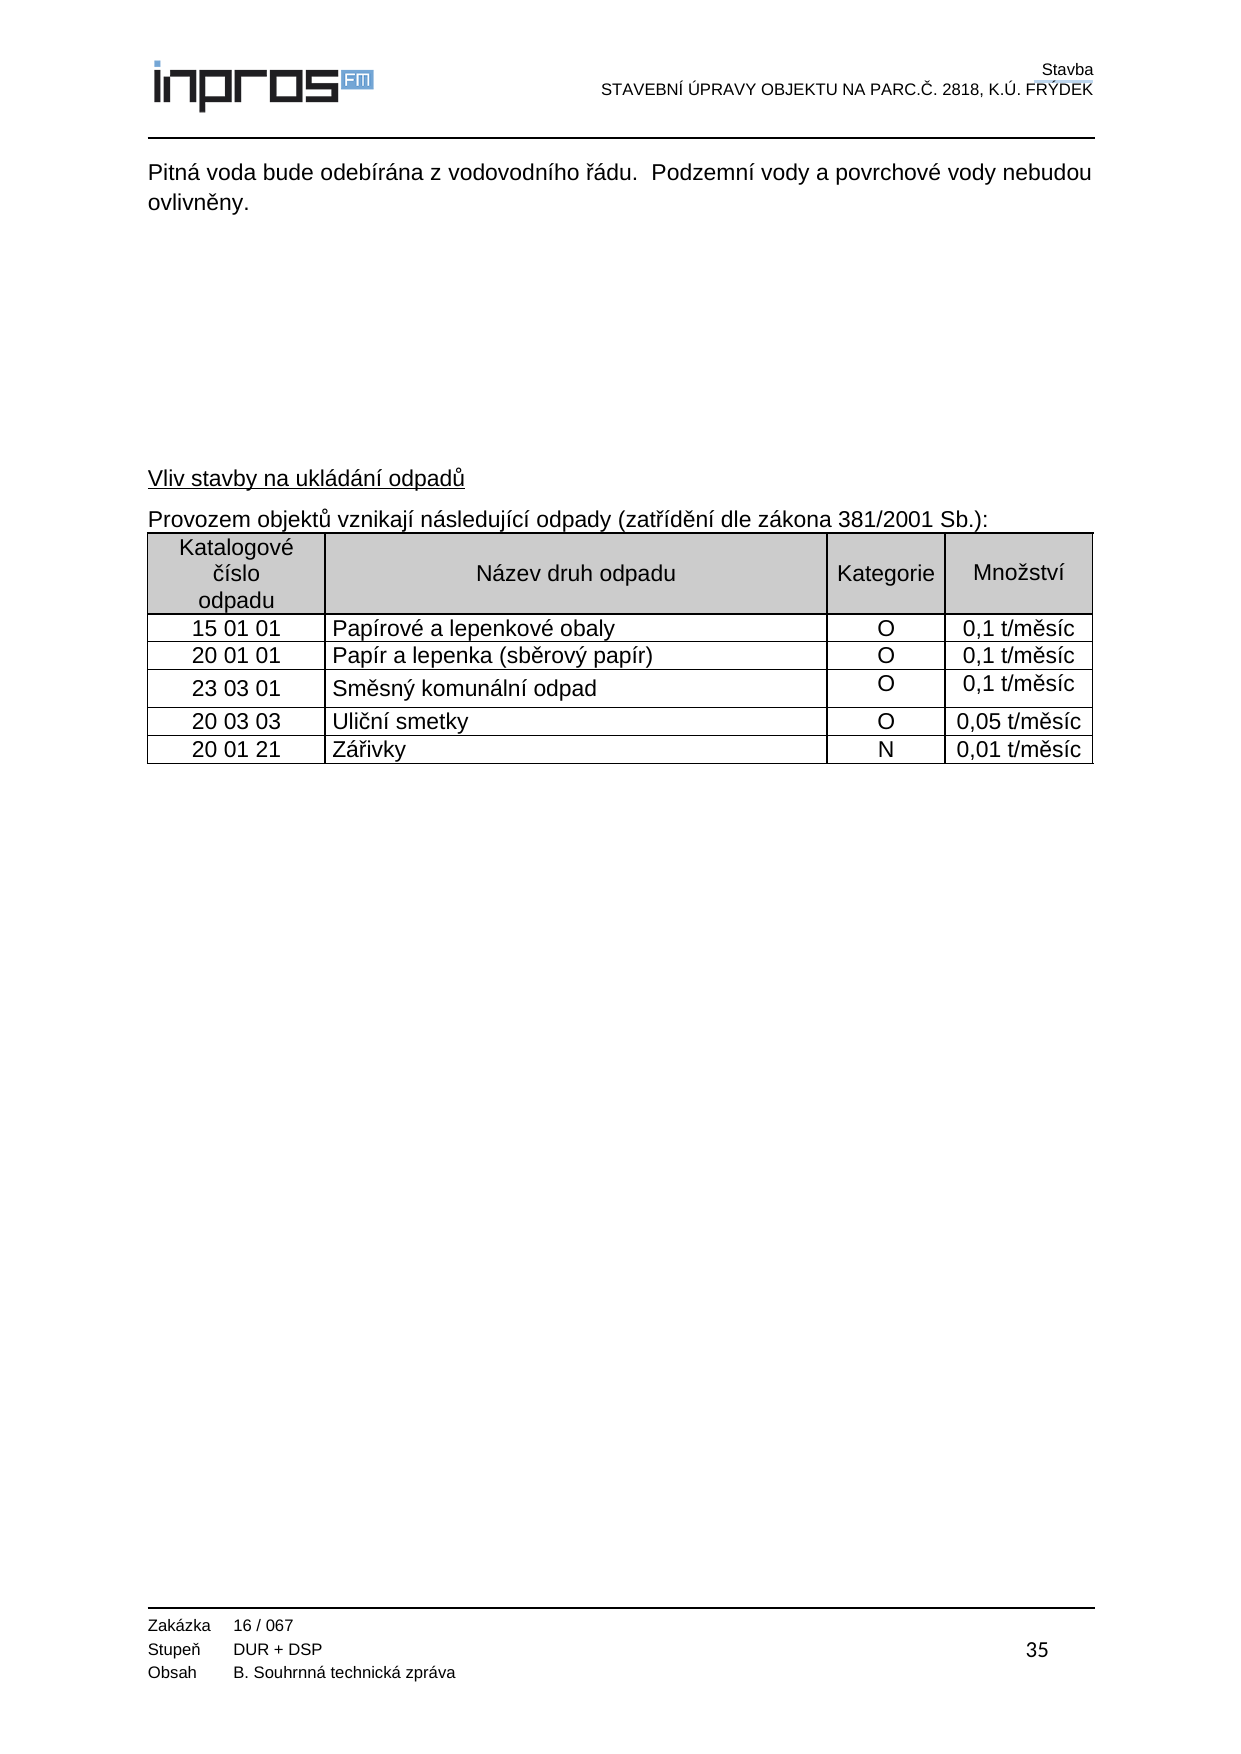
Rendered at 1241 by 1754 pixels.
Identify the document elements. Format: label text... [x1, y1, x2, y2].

picture [143, 58, 383, 114]
table_cell Uliční smetky [326, 708, 826, 735]
table_cell 20 03 03 [148, 708, 324, 735]
table_header Katalogové číslo odpadu [148, 534, 324, 613]
table_cell 0,1 t/měsíc [946, 615, 1092, 641]
table_cell 0,1 t/měsíc [946, 670, 1092, 707]
table_header Kategorie [828, 534, 944, 613]
table_cell 0,05 t/měsíc [946, 708, 1092, 735]
text Provozem objektů vznikají následující odpady (zatřídění dle zákona 381/2001 Sb.): [148, 506, 1093, 532]
table_header Množství [946, 534, 1092, 613]
table_cell Papírové a lepenkové obaly [326, 615, 826, 641]
text Vliv stavby na ukládání odpadů [148, 465, 1093, 491]
table_cell N [828, 736, 944, 763]
table_cell O [828, 642, 944, 669]
table_cell 20 01 21 [148, 736, 324, 763]
table_cell Směsný komunální odpad [326, 670, 826, 707]
table_cell 20 01 01 [148, 642, 324, 669]
table_cell 0,1 t/měsíc [946, 642, 1092, 669]
table_cell 0,01 t/měsíc [946, 736, 1092, 763]
table_cell 23 03 01 [148, 670, 324, 707]
table_cell 15 01 01 [148, 615, 324, 641]
table_cell O [828, 615, 944, 641]
table_cell Zářivky [326, 736, 826, 763]
table_header Název druh odpadu [326, 534, 826, 613]
table_cell O [828, 670, 944, 707]
table_cell Papír a lepenka (sběrový papír) [326, 642, 826, 669]
table_cell O [828, 708, 944, 735]
text Pitná voda bude odebírána z vodovodního řádu. Podzemní vody a povrchové vody nebudou ovlivněny. [148, 159, 1093, 216]
